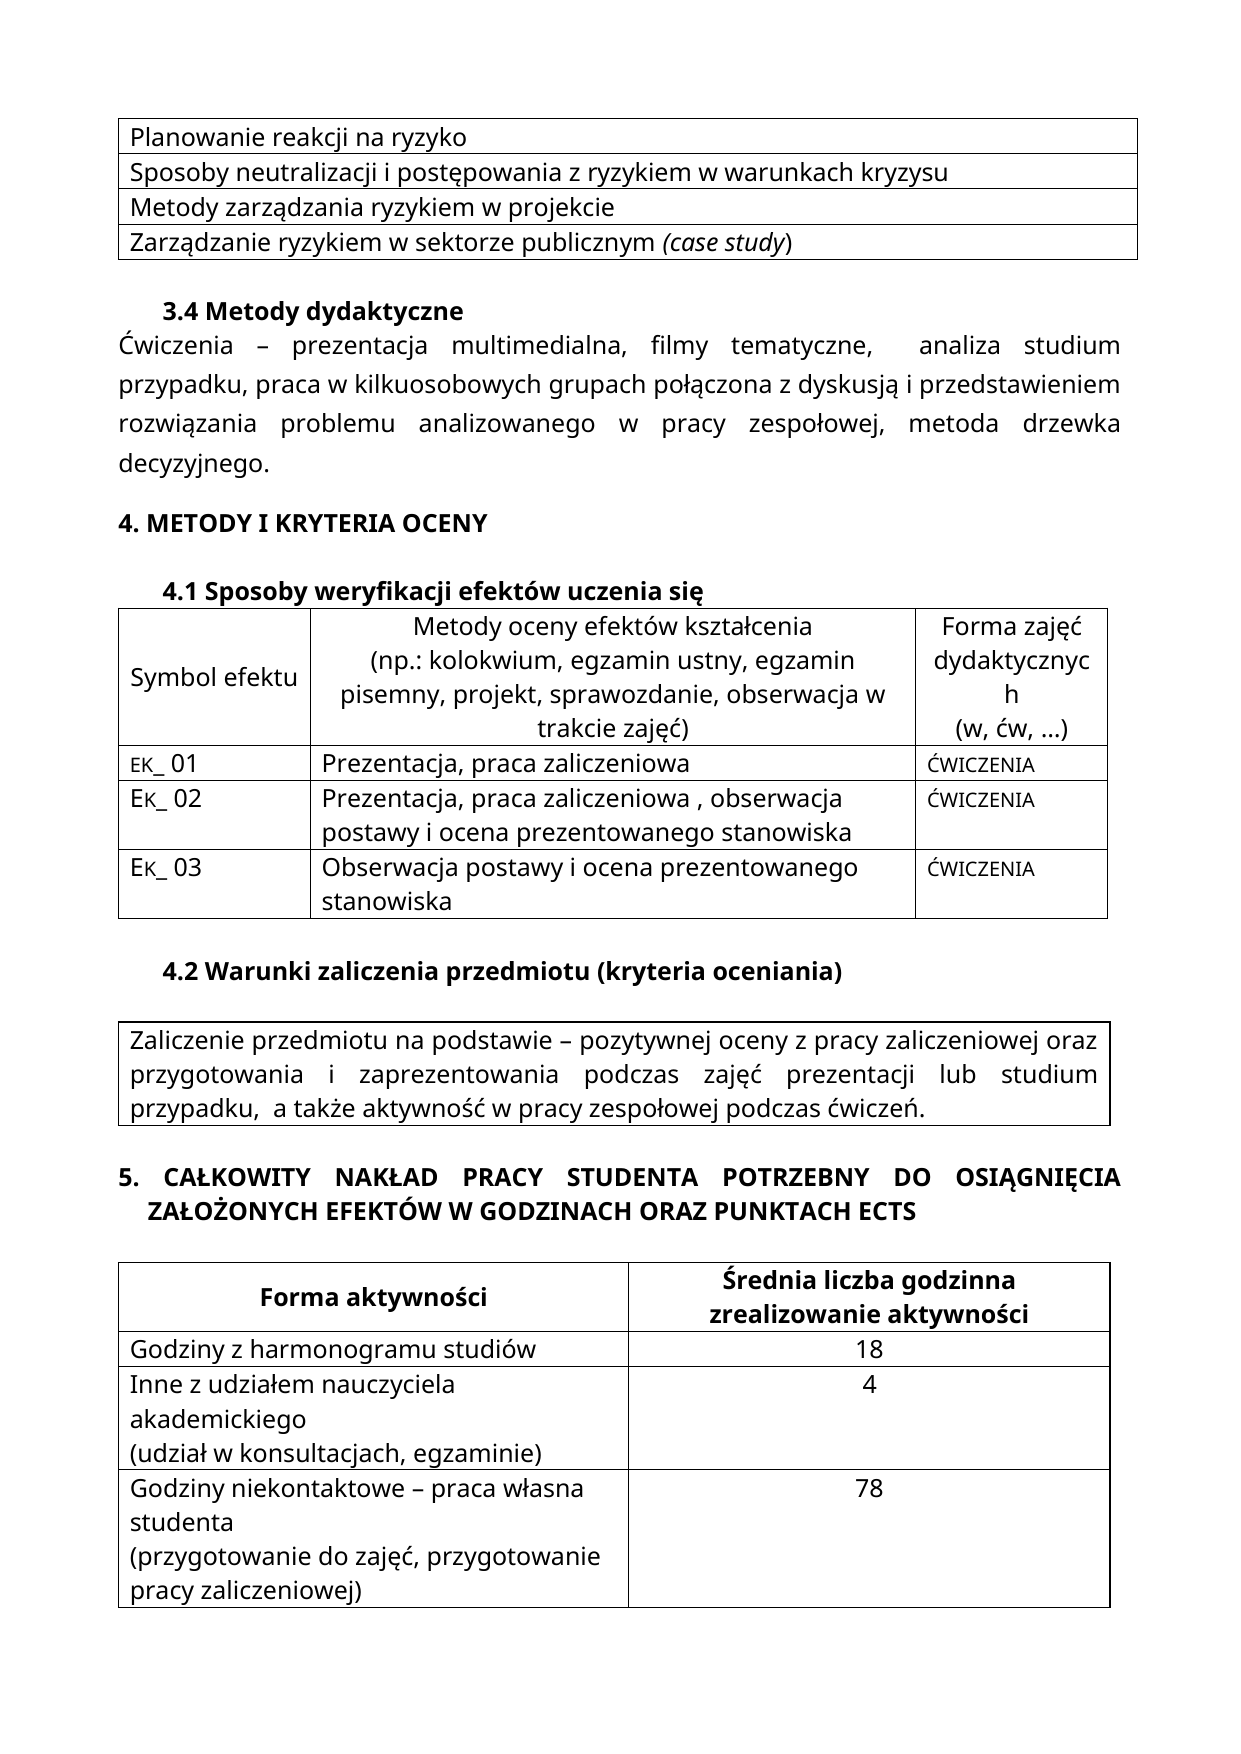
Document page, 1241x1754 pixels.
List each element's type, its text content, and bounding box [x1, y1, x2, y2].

table_cell 78 [629, 1470, 1109, 1607]
table_cell Zarządzanie ryzykiem w sektorze publicznym (case study) [119, 225, 1137, 258]
table_cell ćwiczenia [916, 746, 1107, 780]
table_cell Ek_ 02 [119, 781, 310, 849]
table_header Forma zajęć dydaktycznych (w, ćw, …) [916, 609, 1107, 745]
table_header Średnia liczba godzinna zrealizowanie aktywności [629, 1263, 1109, 1331]
table_cell ćwiczenia [916, 781, 1107, 849]
table_cell Prezentacja, praca zaliczeniowa , obserwacja postawy i ocena prezentowanego stanowiska [311, 781, 915, 849]
table_header Zaliczenie przedmiotu na podstawie – pozytywnej oceny z pracy zaliczeniowej oraz przygotowania i zaprezentowania podczas zajęć prezentacji lub studium przypadku, a także aktywność w pracy zespołowej podczas ćwiczeń. [119, 1023, 1109, 1124]
text Ćwiczenia – prezentacja multimedialna, filmy tematyczne, analiza studium przypadku, praca w kilkuosobowych grupach połączona z dyskusją i przedstawieniem rozwiązania problemu analizowanego w pracy zespołowej, metoda drzewka decyzyjnego. [118, 328, 1122, 479]
text 3.4 Metody dydaktyczne [162, 294, 1122, 328]
table_cell ćwiczenia [916, 850, 1107, 918]
table_cell Planowanie reakcji na ryzyko [119, 119, 1137, 153]
text 4.1 Sposoby weryfikacji efektów uczenia się [162, 573, 1122, 607]
text 4.2 Warunki zaliczenia przedmiotu (kryteria oceniania) [162, 953, 1122, 987]
table_cell Godziny niekontaktowe – praca własna studenta (przygotowanie do zajęć, przygotowanie pracy zaliczeniowej) [119, 1470, 628, 1607]
table_cell ek_ 01 [119, 746, 310, 780]
table_header Symbol efektu [119, 609, 310, 745]
table_cell Godziny z harmonogramu studiów [119, 1332, 628, 1366]
table_cell 18 [629, 1332, 1109, 1366]
table_cell 4 [629, 1367, 1109, 1469]
table_header Metody oceny efektów kształcenia (np.: kolokwium, egzamin ustny, egzamin pisemny, projekt, sprawozdanie, obserwacja w trakcie zajęć) [311, 609, 915, 745]
table_cell Prezentacja, praca zaliczeniowa [311, 746, 915, 780]
table_cell Ek_ 03 [119, 850, 310, 918]
table_header Forma aktywności [119, 1263, 628, 1331]
table_cell Sposoby neutralizacji i postępowania z ryzykiem w warunkach kryzysu [119, 154, 1137, 188]
text 5. CAŁKOWITY NAKŁAD PRACY STUDENTA POTRZEBNY DO OSIĄGNIĘCIA ZAŁOŻONYCH EFEKTÓW W GODZINACH ORAZ PUNKTACH ECTS [118, 1160, 1122, 1228]
table_cell Inne z udziałem nauczyciela akademickiego (udział w konsultacjach, egzaminie) [119, 1367, 628, 1469]
text 4. METODY I KRYTERIA OCENY [118, 505, 1122, 539]
table_cell Metody zarządzania ryzykiem w projekcie [119, 189, 1137, 223]
table_cell Obserwacja postawy i ocena prezentowanego stanowiska [311, 850, 915, 918]
